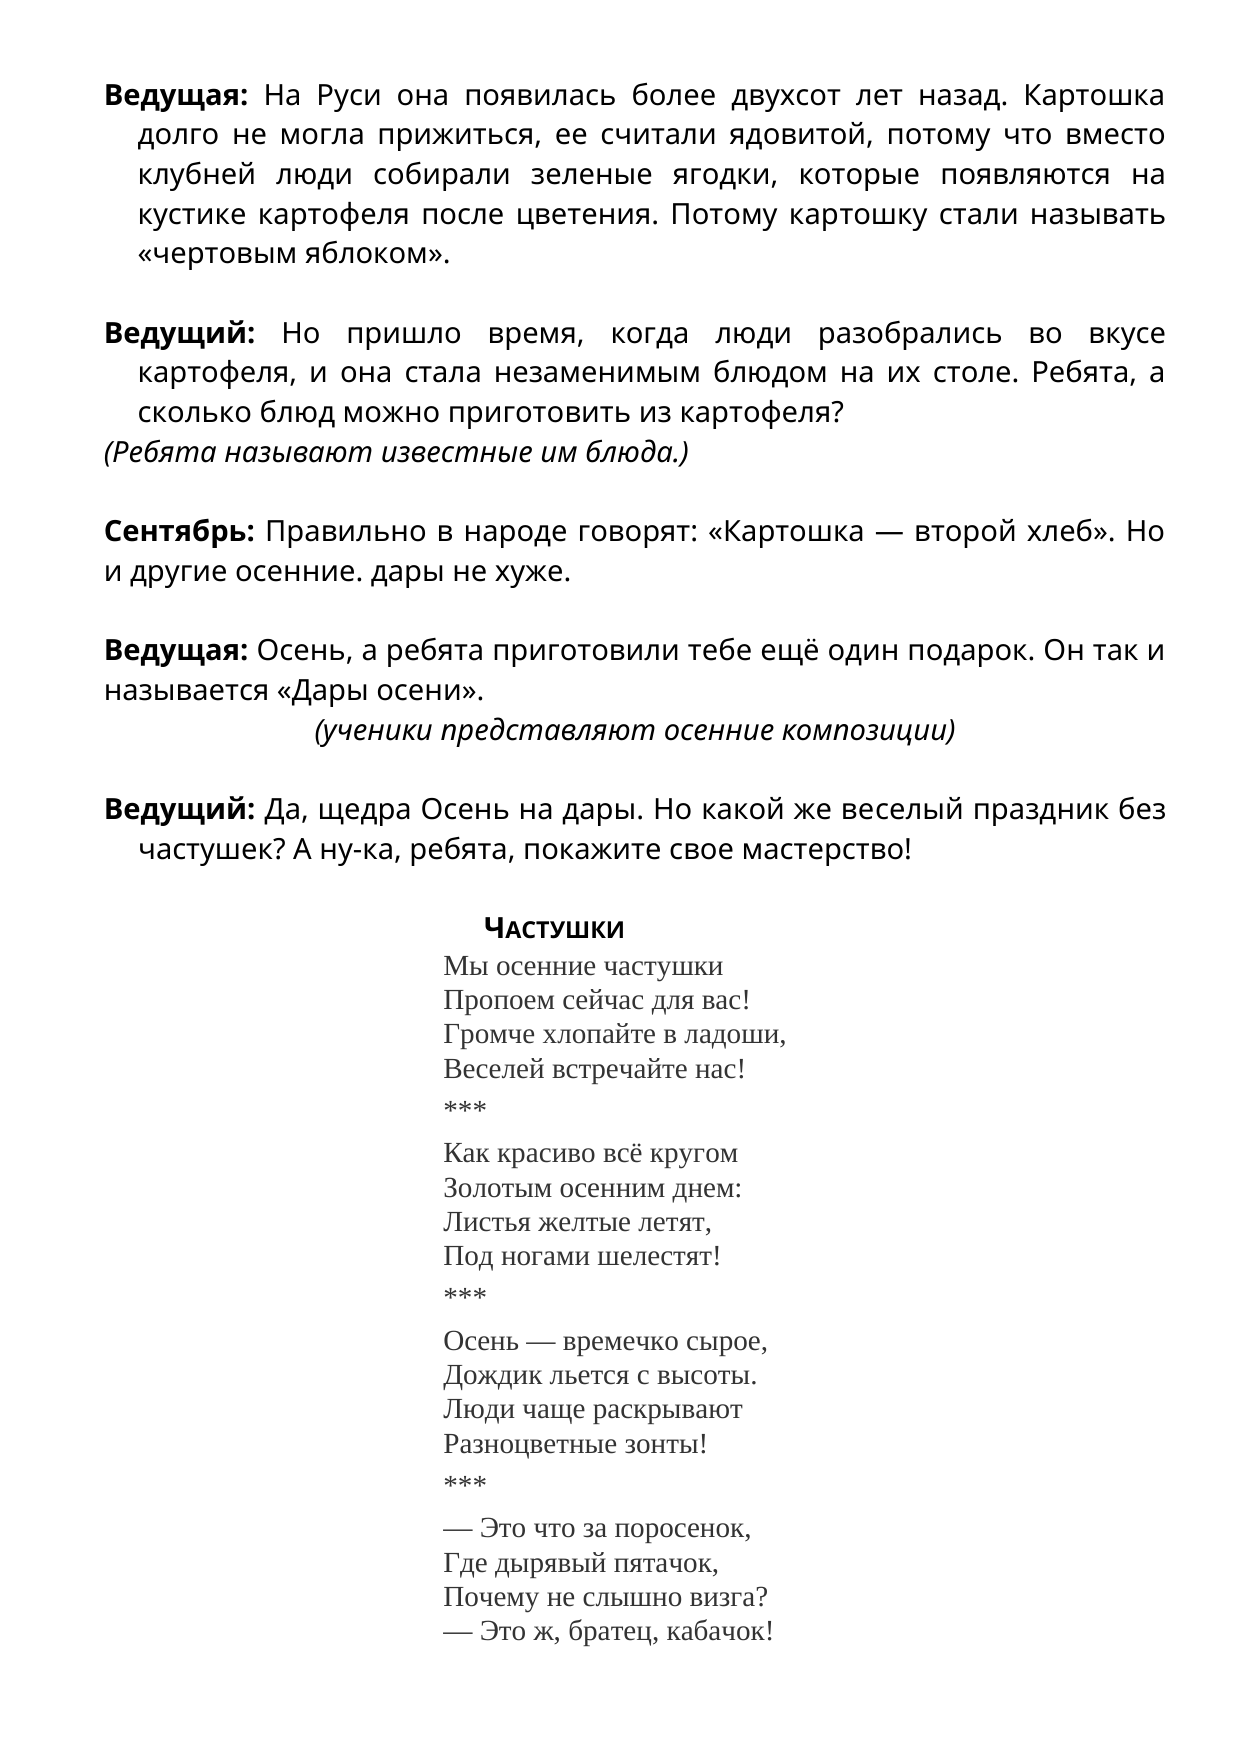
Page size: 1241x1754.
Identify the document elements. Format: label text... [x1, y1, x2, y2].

text Частушки [103, 907, 1006, 947]
text Ведущая: Осень, а ребята приготовили тебе ещё один подарок. Он так и называется «Дары осени». [103, 629, 1167, 709]
text Ведущий: Да, щедра Осень на дары. Но какой же веселый праздник без частушек? А ну-ка, ребята, покажите свое мастерство! [103, 788, 1167, 868]
text Ведущая: На Руси она появилась более двухсот лет назад. Картошка долго не могла прижиться, ее считали ядовитой, потому что вместо клубней люди собирали зеленые ягодки, которые появляются на кустике картофеля после цветения. Потому картошку стали называть «чертовым яблоком». [103, 74, 1167, 272]
text (ученики представляют осенние композиции) [103, 709, 1167, 748]
text Ведущий: Но пришло время, когда люди разобрались во вкусе картофеля, и она стала незаменимым блюдом на их столе. Ребята, а сколько блюд можно приготовить из картофеля? [103, 312, 1167, 431]
text (Ребята называют известные им блюда.) [103, 431, 1167, 471]
text Сентябрь: Правильно в народе говорят: «Картошка — второй хлеб». Но и другие осенние. дары не хуже. [103, 510, 1167, 590]
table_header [118, 947, 1167, 1680]
